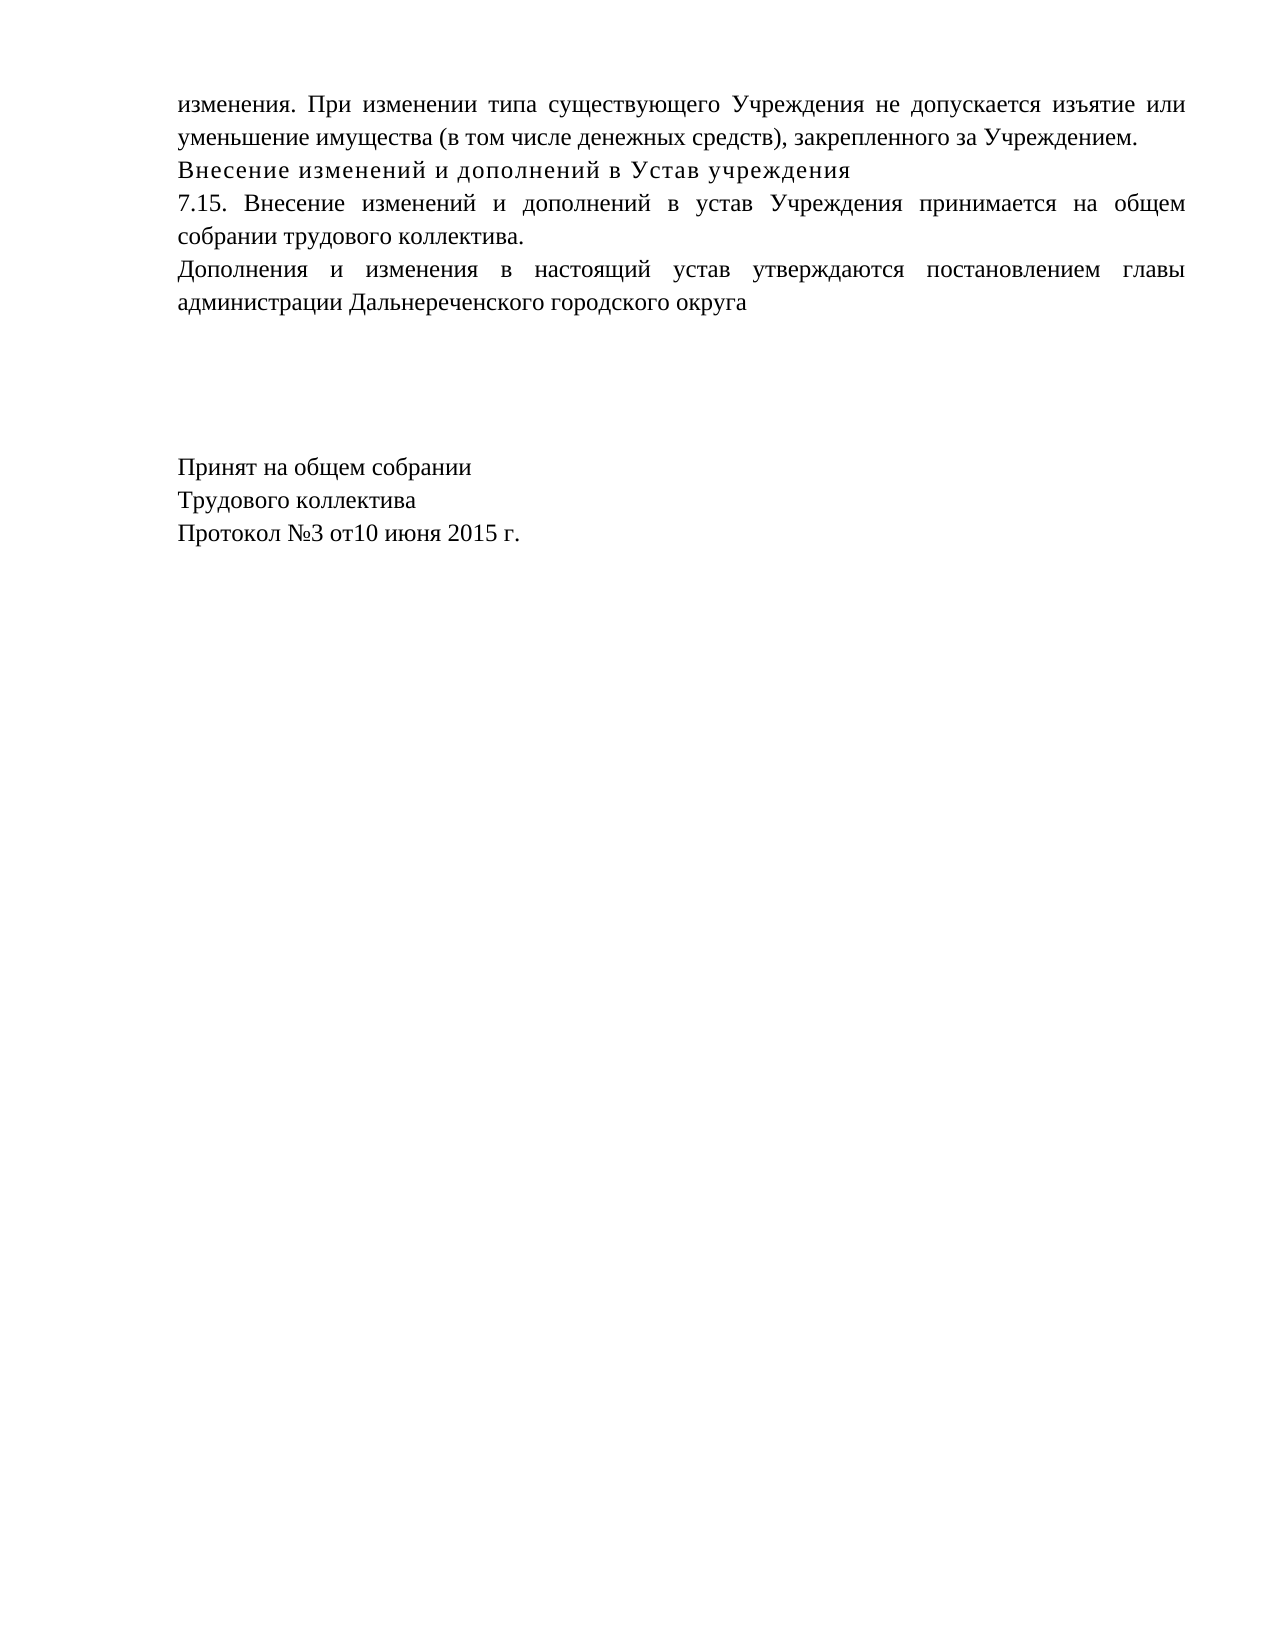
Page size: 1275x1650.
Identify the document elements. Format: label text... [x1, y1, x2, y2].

text Протокол №3 от10 июня 2015 г. [177, 518, 1186, 547]
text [177, 89, 1186, 150]
text Трудового коллектива [177, 485, 1186, 514]
text Принят на общем собрании [177, 452, 1186, 481]
text 7.15. Внесение изменений и дополнений в устав Учреждения принимается на общем собрании трудового коллектива. [177, 188, 1186, 249]
text Внесение изменений и дополнений в Устав учреждения [177, 155, 1186, 183]
text Дополнения и изменения в настоящий устав утверждаются постановлением главы администрации Дальнереченского городского округа [177, 254, 1186, 316]
